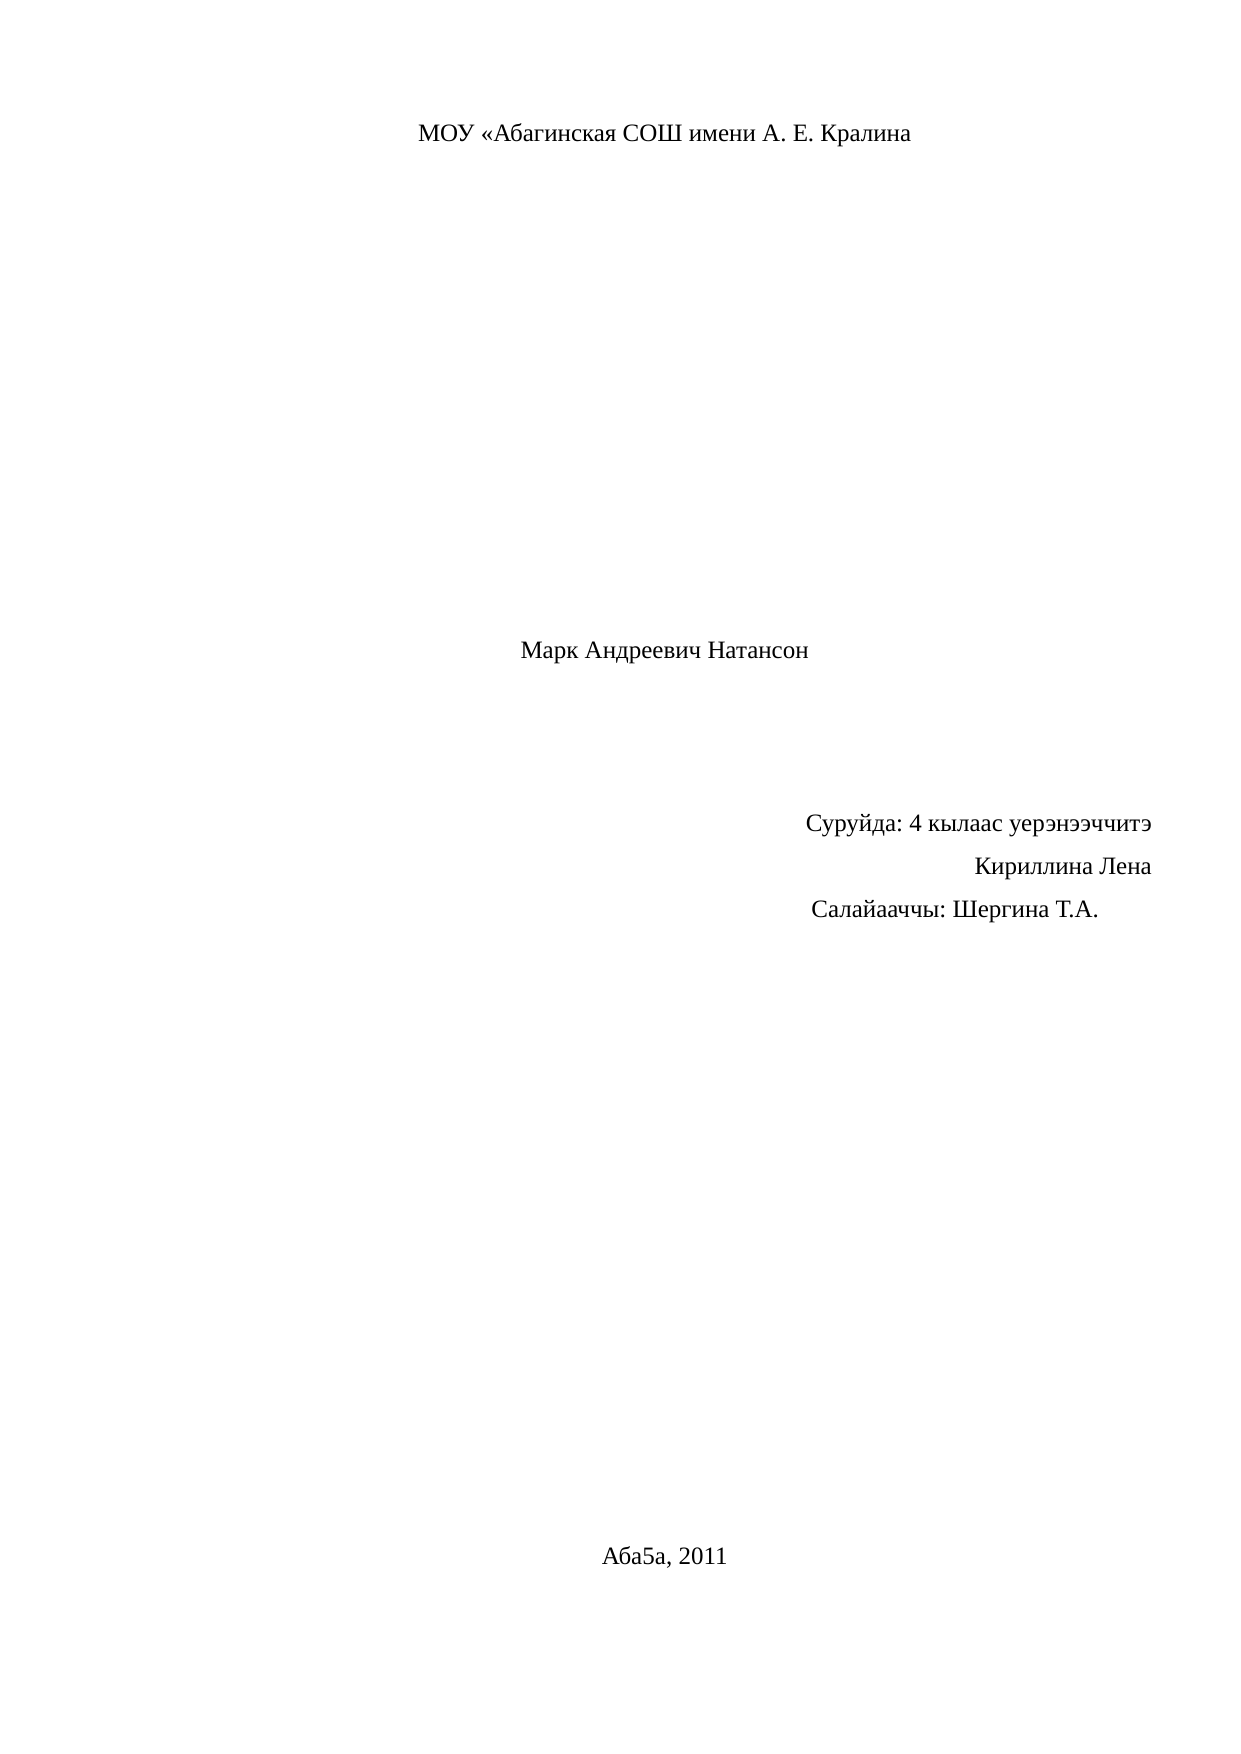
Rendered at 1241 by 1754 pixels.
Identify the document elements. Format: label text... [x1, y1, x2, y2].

text Марк Андреевич Натансон [177, 636, 1152, 664]
text Суруйда: 4 кылаас уерэнээччитэ [177, 808, 1152, 837]
text МОУ «Абагинская СОШ имени А. Е. Кралина [177, 118, 1152, 147]
text Салайааччы: Шергина Т.А. [177, 894, 1152, 923]
text Аба5а, 2011 [177, 1541, 1152, 1570]
text Кириллина Лена [177, 851, 1152, 880]
